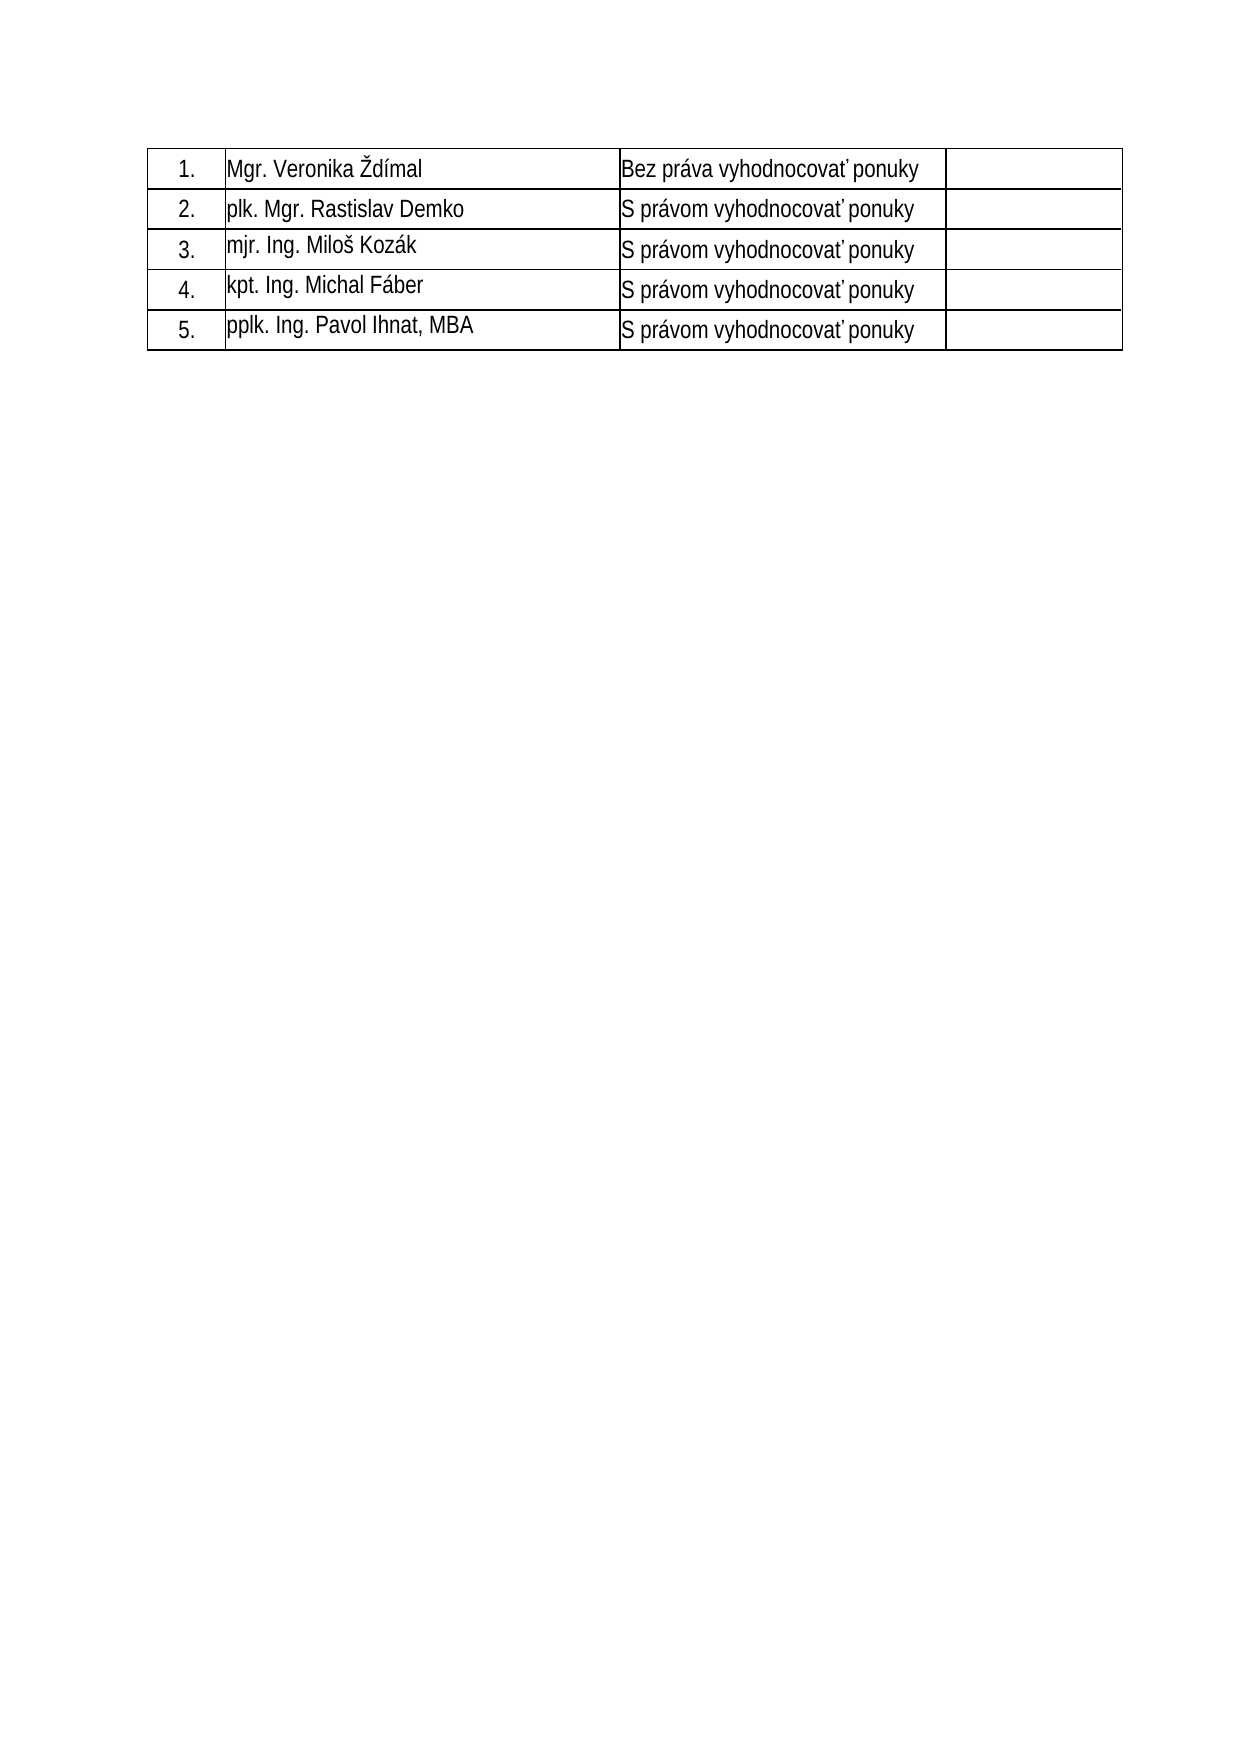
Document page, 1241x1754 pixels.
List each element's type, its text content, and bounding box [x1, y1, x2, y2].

table_cell S právom vyhodnocovať ponuky [621, 230, 945, 268]
table_cell 3. [148, 230, 225, 268]
table_cell S právom vyhodnocovať ponuky [621, 270, 945, 309]
table_cell pplk. Ing. Pavol Ihnat, MBA [226, 311, 619, 349]
table_cell 4. [148, 270, 225, 309]
table_cell 5. [148, 311, 225, 349]
table_cell S právom vyhodnocovať ponuky [621, 190, 945, 228]
table_cell 2. [148, 190, 225, 228]
table_cell kpt. Ing. Michal Fáber [226, 270, 619, 309]
table_cell 1. [148, 149, 225, 188]
table_cell S právom vyhodnocovať ponuky [621, 311, 945, 349]
table_cell [947, 188, 1122, 228]
table_cell Mgr. Veronika Ždímal [226, 149, 619, 188]
table_cell Bez práva vyhodnocovať ponuky [621, 149, 945, 188]
table_cell [947, 228, 1122, 268]
table_cell [947, 309, 1122, 349]
table_cell plk. Mgr. Rastislav Demko [226, 190, 619, 228]
table_cell [947, 269, 1122, 309]
table_cell mjr. Ing. Miloš Kozák [226, 230, 619, 268]
table_cell [947, 149, 1122, 188]
